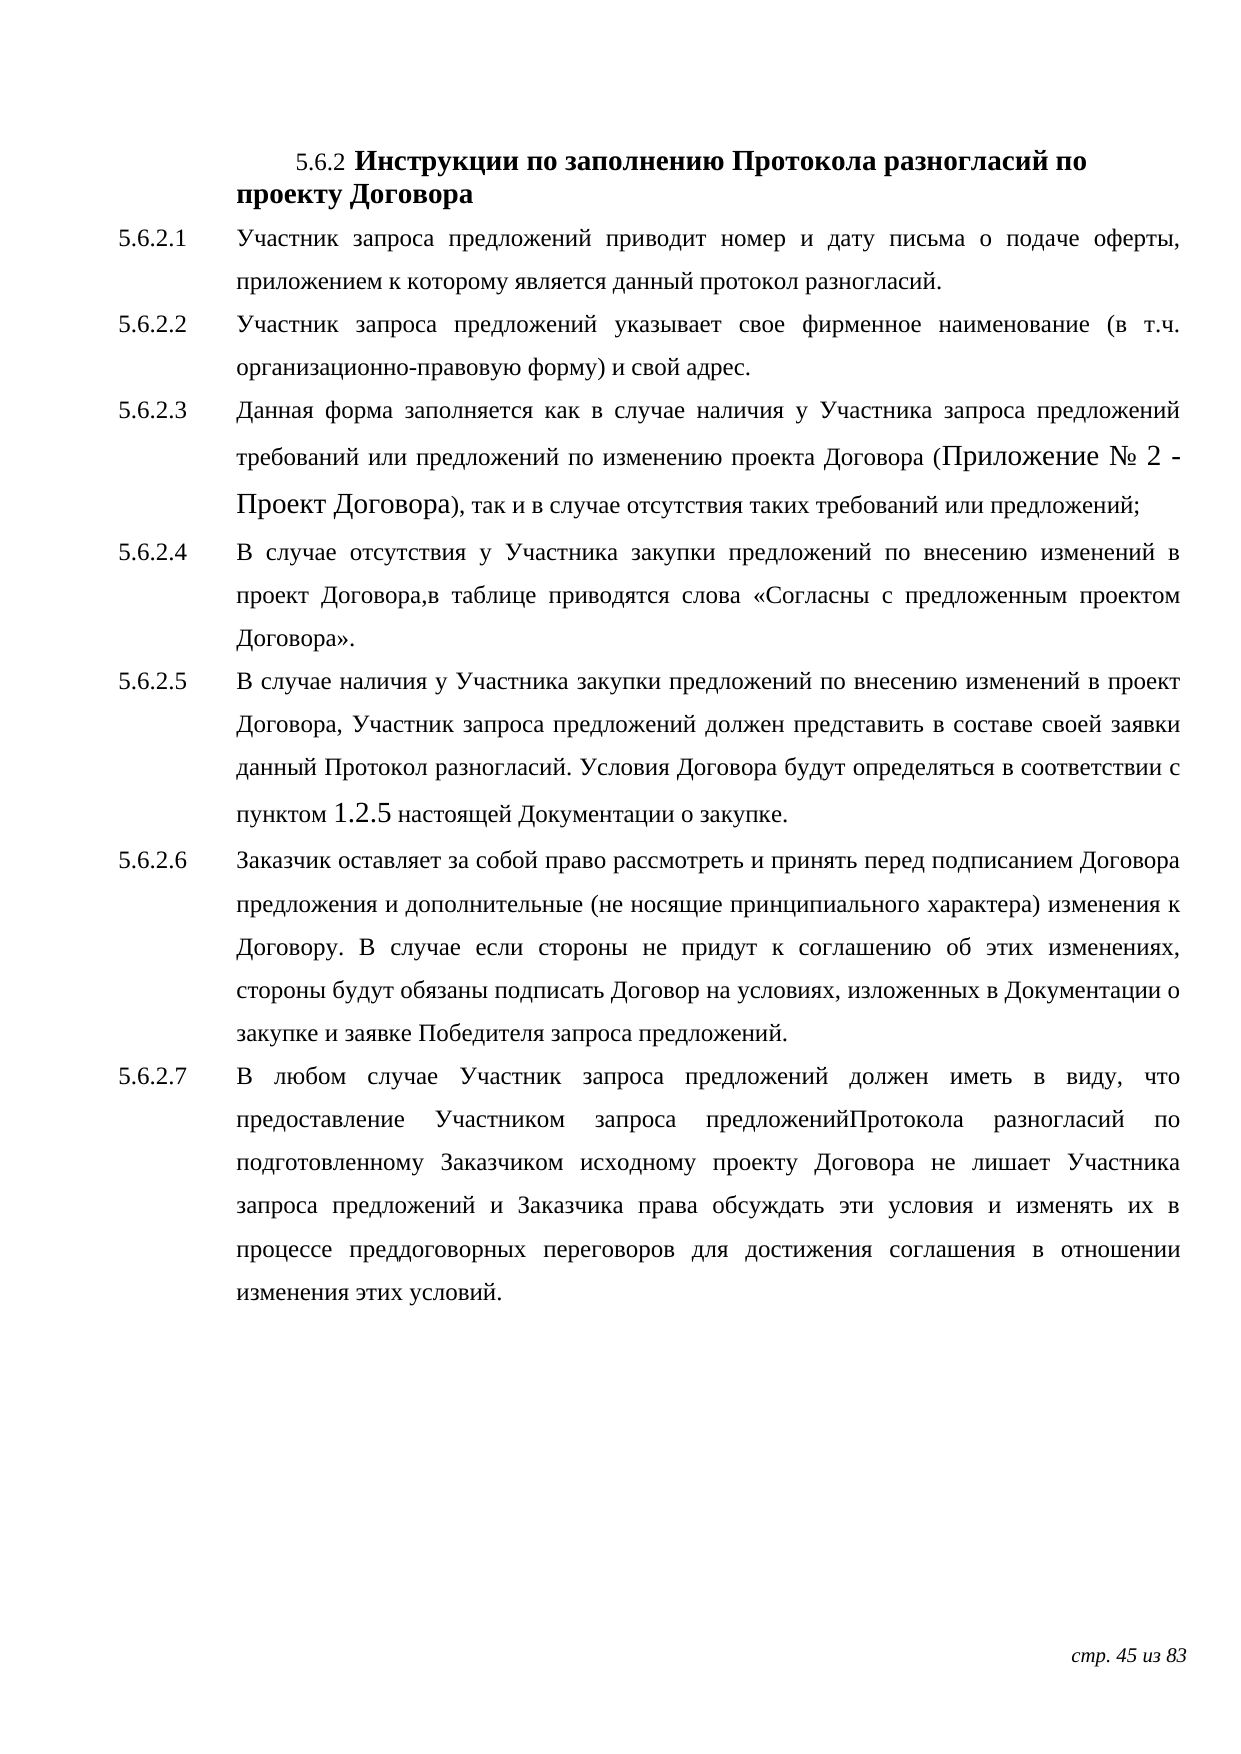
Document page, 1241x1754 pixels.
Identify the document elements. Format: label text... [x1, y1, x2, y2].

text Данная форма заполняется как в случае наличия у Участника запроса предложений требований или предложений по изменению проекта Договора (Приложение № 2 - Проект Договора), так и в случае отсутствия таких требований или предложений; [118, 395, 1181, 520]
text В любом случае Участник запроса предложений должен иметь в виду, что предоставление Участником запроса предложенийПротокола разногласий по подготовленному Заказчиком исходному проекту Договора не лишает Участника запроса предложений и Заказчика права обсуждать эти условия и изменять их в процессе преддоговорных переговоров для достижения соглашения в отношении изменения этих условий. [118, 1061, 1181, 1306]
text Участник запроса предложений указывает свое фирменное наименование (в т.ч. организационно-правовую форму) и свой адрес. [118, 309, 1181, 381]
text Участник запроса предложений приводит номер и дату письма о подаче оферты, приложением к которому является данный протокол разногласий. [118, 223, 1181, 294]
text В случае наличия у Участника закупки предложений по внесению изменений в проект Договора, Участник запроса предложений должен представить в составе своей заявки данный Протокол разногласий. Условия Договора будут определяться в соответствии с пунктом 1.2.5 настоящей Документации о закупке. [118, 666, 1181, 829]
text В случае отсутствия у Участника закупки предложений по внесению изменений в проект Договора,в таблице приводятся слова «Согласны с предложенным проектом Договора». [118, 537, 1181, 652]
text Инструкции по заполнению Протокола разногласий по проекту Договора [236, 143, 1181, 210]
text Заказчик оставляет за собой право рассмотреть и принять перед подписанием Договора предложения и дополнительные (не носящие принципиального характера) изменения к Договору. В случае если стороны не придут к соглашению об этих изменениях, стороны будут обязаны подписать Договор на условиях, изложенных в Документации о закупке и заявке Победителя запроса предложений. [118, 846, 1181, 1047]
